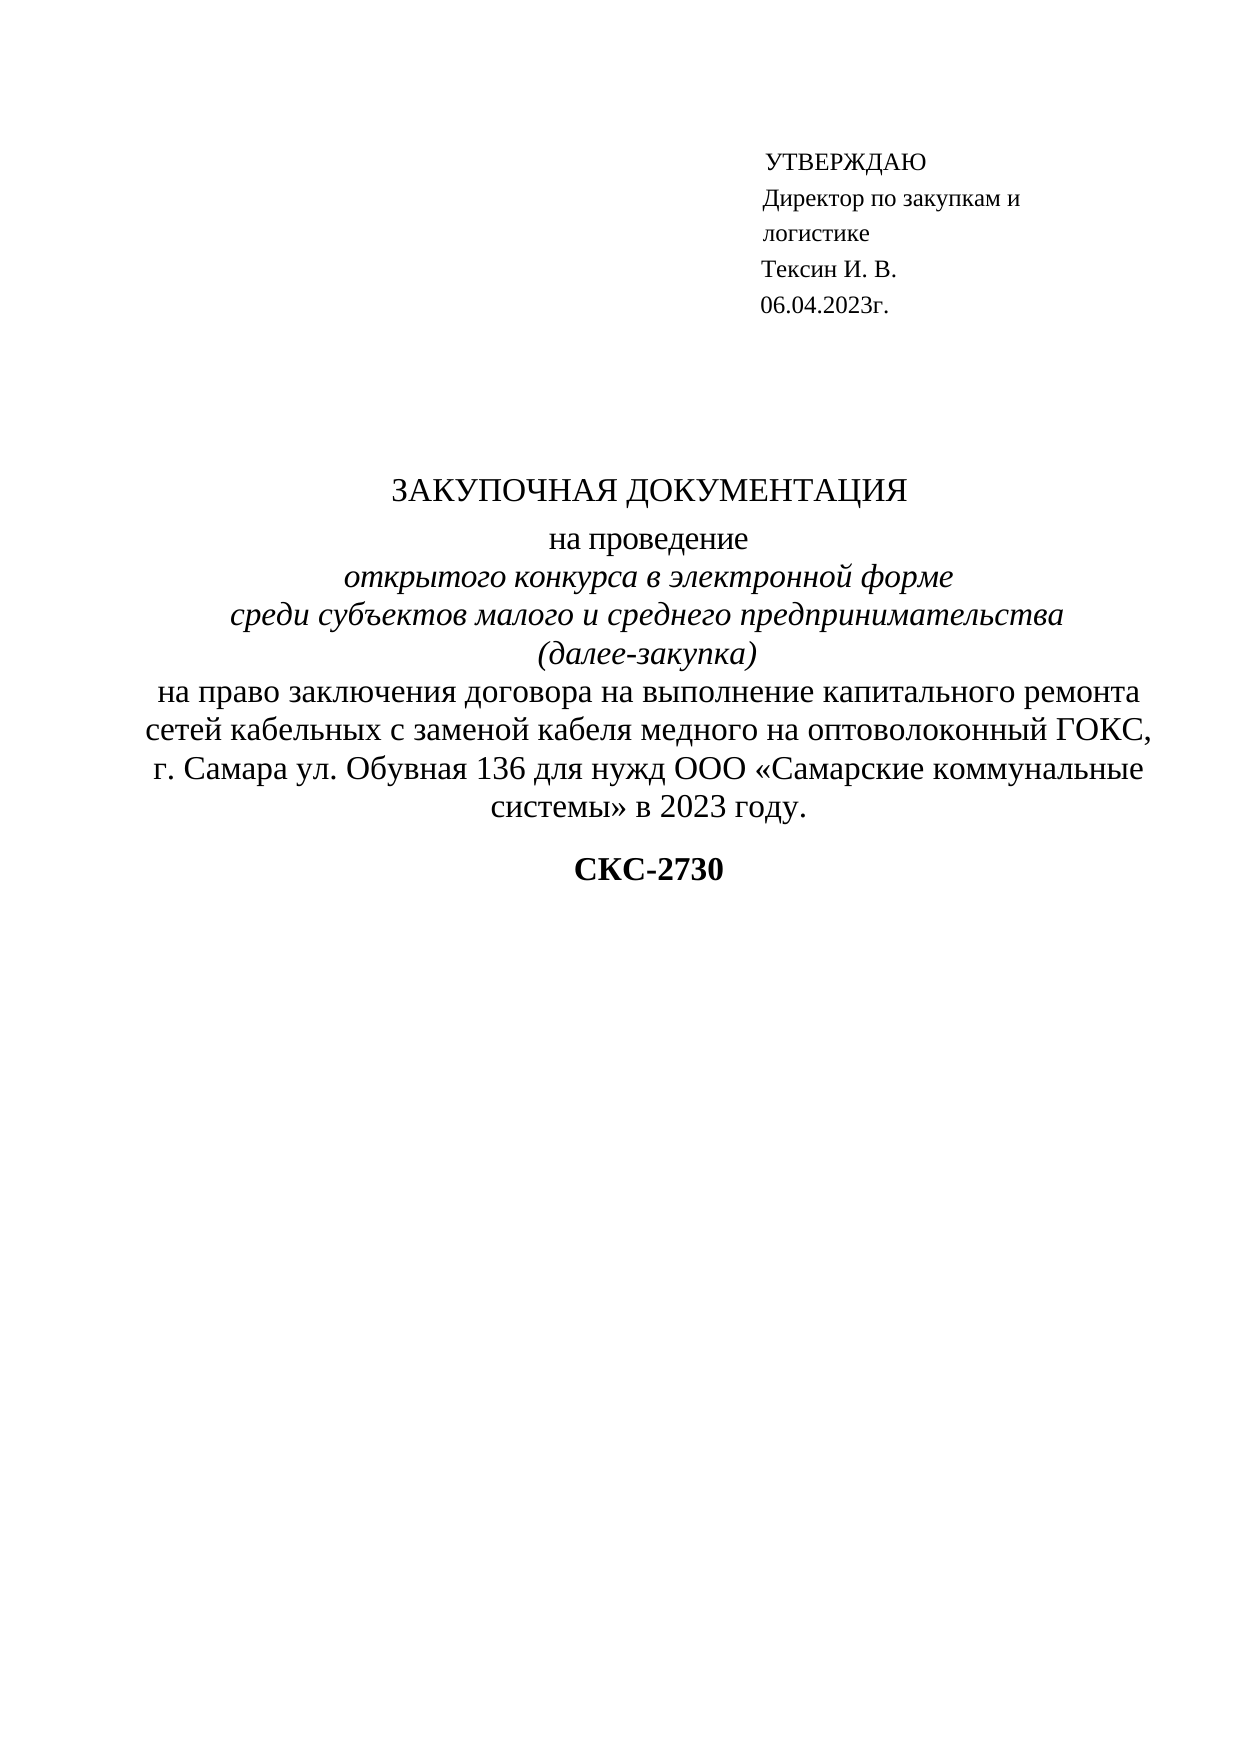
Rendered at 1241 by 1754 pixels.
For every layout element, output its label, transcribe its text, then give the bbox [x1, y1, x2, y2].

text открытого конкурса в электронной форме [131, 556, 1166, 595]
text логистике [131, 218, 1168, 247]
text СКС-2730 [131, 850, 1166, 888]
text на проведение [131, 518, 1166, 556]
text Директор по закупкам и [131, 183, 1168, 211]
text УТВЕРЖДАЮ [131, 147, 1168, 175]
text (далее-закупка) [131, 633, 1166, 671]
text среди субъектов малого и среднего предпринимательства [131, 595, 1166, 633]
text на право заключения договора на выполнение капитального ремонта сетей кабельных с заменой кабеля медного на оптоволоконный ГОКС, г. Самара ул. Обувная 136 для нужд ООО «Самарские коммунальные системы» в 2023 году. [131, 671, 1166, 825]
text ЗАКУПОЧНАЯ ДОКУМЕНТАЦИЯ [131, 470, 1168, 508]
text 06.04.2023г. [131, 290, 1168, 319]
text Тексин И. В. [131, 254, 1168, 283]
